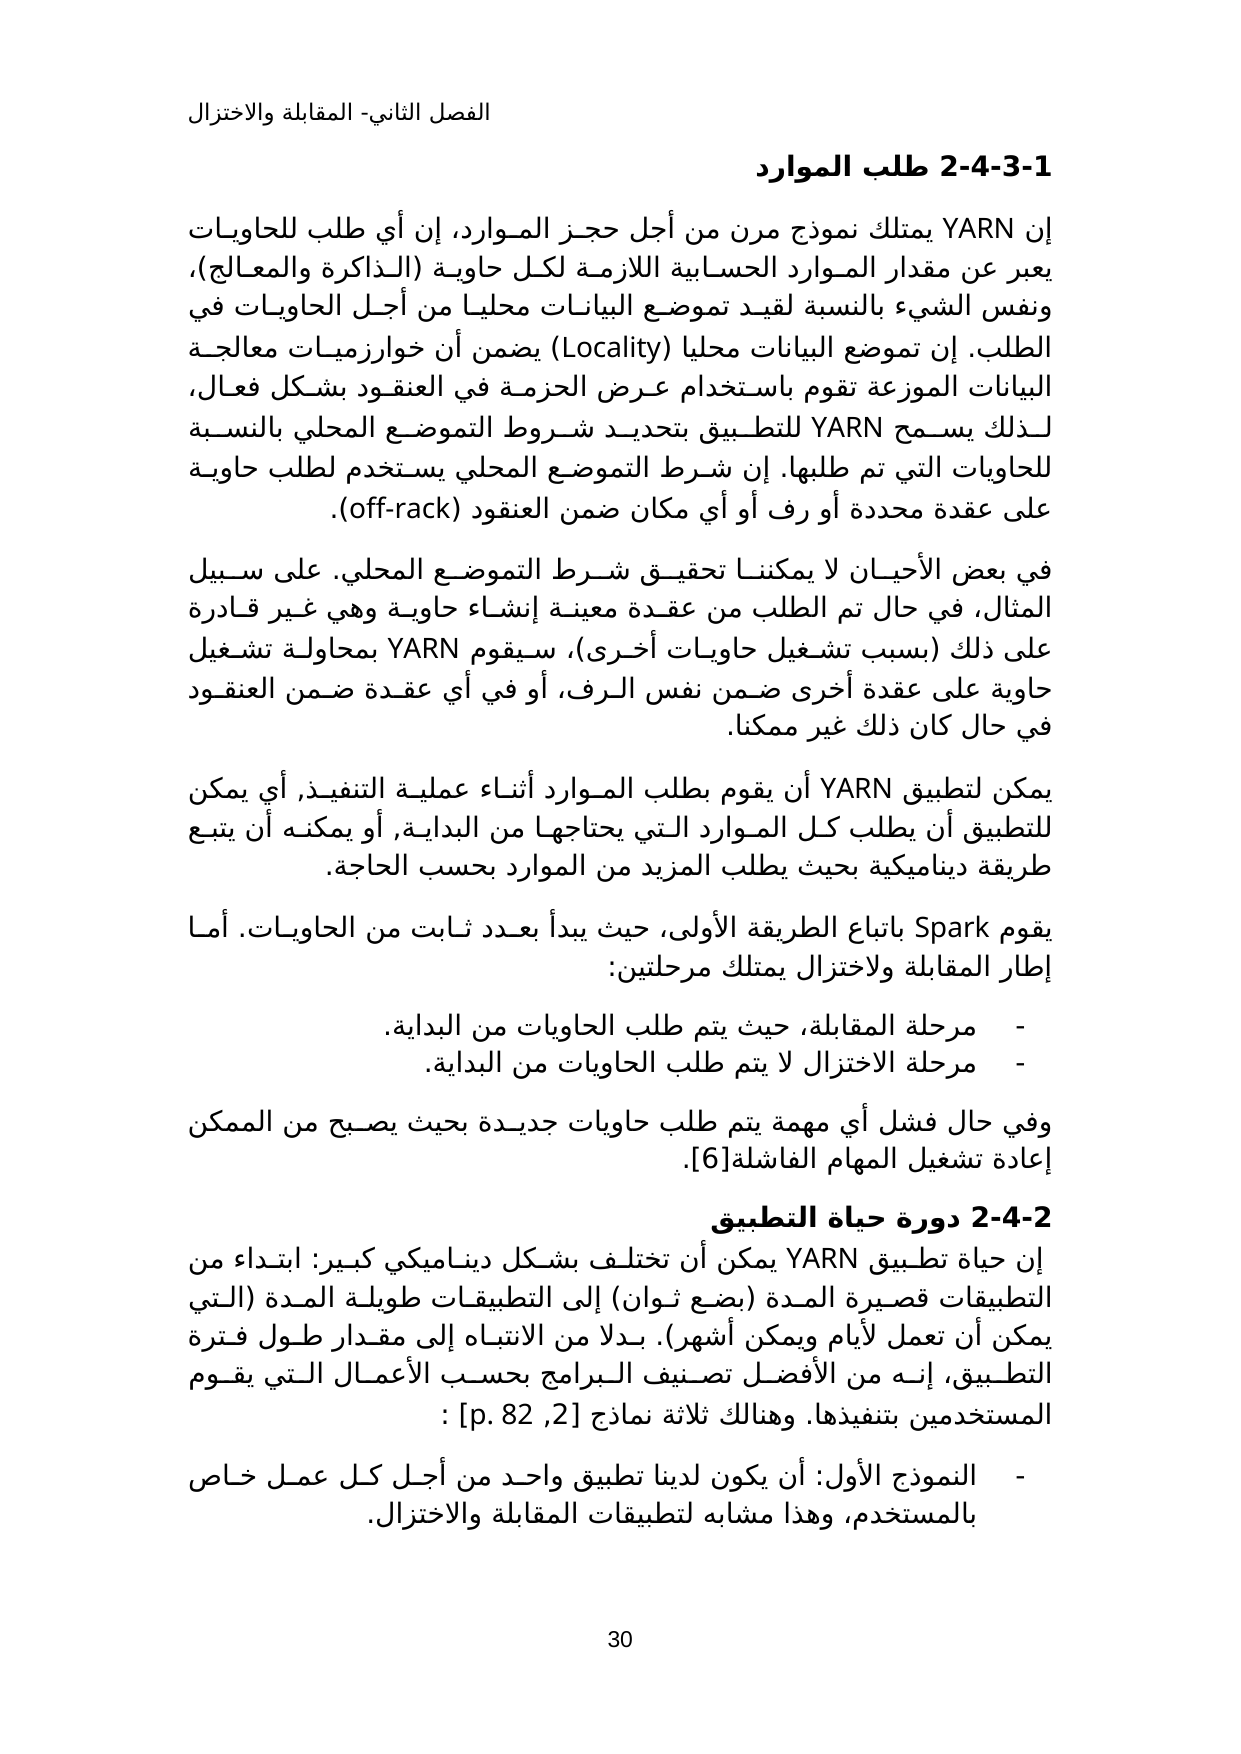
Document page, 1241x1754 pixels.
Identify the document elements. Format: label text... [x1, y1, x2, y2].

text وفي حال فشل أي مهمة يتم طلب حاويات جديدة بحيث يصبح من الممكن إعادة تشغيل المهام الفاشلة[6]. [187, 1105, 1053, 1175]
text يقوم Spark باتباع الطريقة الأولى، حيث يبدأ بعدد ثابت من الحاويات. أما إطار المقابلة ولاختزال يمتلك مرحلتين: [187, 907, 1053, 983]
subtitle 2-4-2 دورة حياة التطبيق [187, 1201, 1053, 1234]
text في بعض الأحيان لا يمكننا تحقيق شرط التموضع المحلي. على سبيل المثال، في حال تم الطلب من عقدة معينة إنشاء حاوية وهي غير قادرة على ذلك (بسبب تشغيل حاويات أخرى)، سيقوم YARN بمحاولة تشغيل حاوية على عقدة أخرى ضمن نفس الرف، أو في أي عقدة ضمن العنقود في حال كان ذلك غير ممكنا. [187, 553, 1053, 742]
list النموذج الأول: أن يكون لدينا تطبيق واحد من أجل كل عمل خاص بالمستخدم، وهذا مشابه لتطبيقات المقابلة والاختزال. [187, 1459, 1015, 1530]
text يمكن لتطبيق YARN أن يقوم بطلب الموارد أثناء عملية التنفيذ, أي يمكن للتطبيق أن يطلب كل الموارد التي يحتاجها من البداية, أو يمكنه أن يتبع طريقة ديناميكية بحيث يطلب المزيد من الموارد بحسب الحاجة. [187, 768, 1053, 881]
text إن حياة تطبيق YARN يمكن أن تختلف بشكل ديناميكي كبير: ابتداء من التطبيقات قصيرة المدة (بضع ثوان) إلى التطبيقات طويلة المدة (التي يمكن أن تعمل لأيام ويمكن أشهر). بدلا من الانتباه إلى مقدار طول فترة التطبيق، إنه من الأفضل تصنيف البرامج بحسب الأعمال التي يقوم المستخدمين بتنفيذها. وهنالك ثلاثة نماذج [2, p. 82] : [187, 1238, 1053, 1433]
text 2-4-3-1 طلب الموارد [187, 150, 1053, 183]
list مرحلة الاختزال لا يتم طلب الحاويات من البداية. [187, 1046, 1015, 1079]
list مرحلة المقابلة، حيث يتم طلب الحاويات من البداية. [187, 1009, 1015, 1042]
text إن YARN يمتلك نموذج مرن من أجل حجز الموارد، إن أي طلب للحاويات يعبر عن مقدار الموارد الحسابية اللازمة لكل حاوية (الذاكرة والمعالج)، ونفس الشيء بالنسبة لقيد تموضع البيانات محليا من أجل الحاويات في الطلب. إن تموضع البيانات محليا (Locality) يضمن أن خوارزميات معالجة البيانات الموزعة تقوم باستخدام عرض الحزمة في العنقود بشكل فعال، لذلك يسمح YARN للتطبيق بتحديد شروط التموضع المحلي بالنسبة للحاويات التي تم طلبها. إن شرط التموضع المحلي يستخدم لطلب حاوية على عقدة محددة أو رف أو أي مكان ضمن العنقود (off-rack). [187, 208, 1053, 527]
